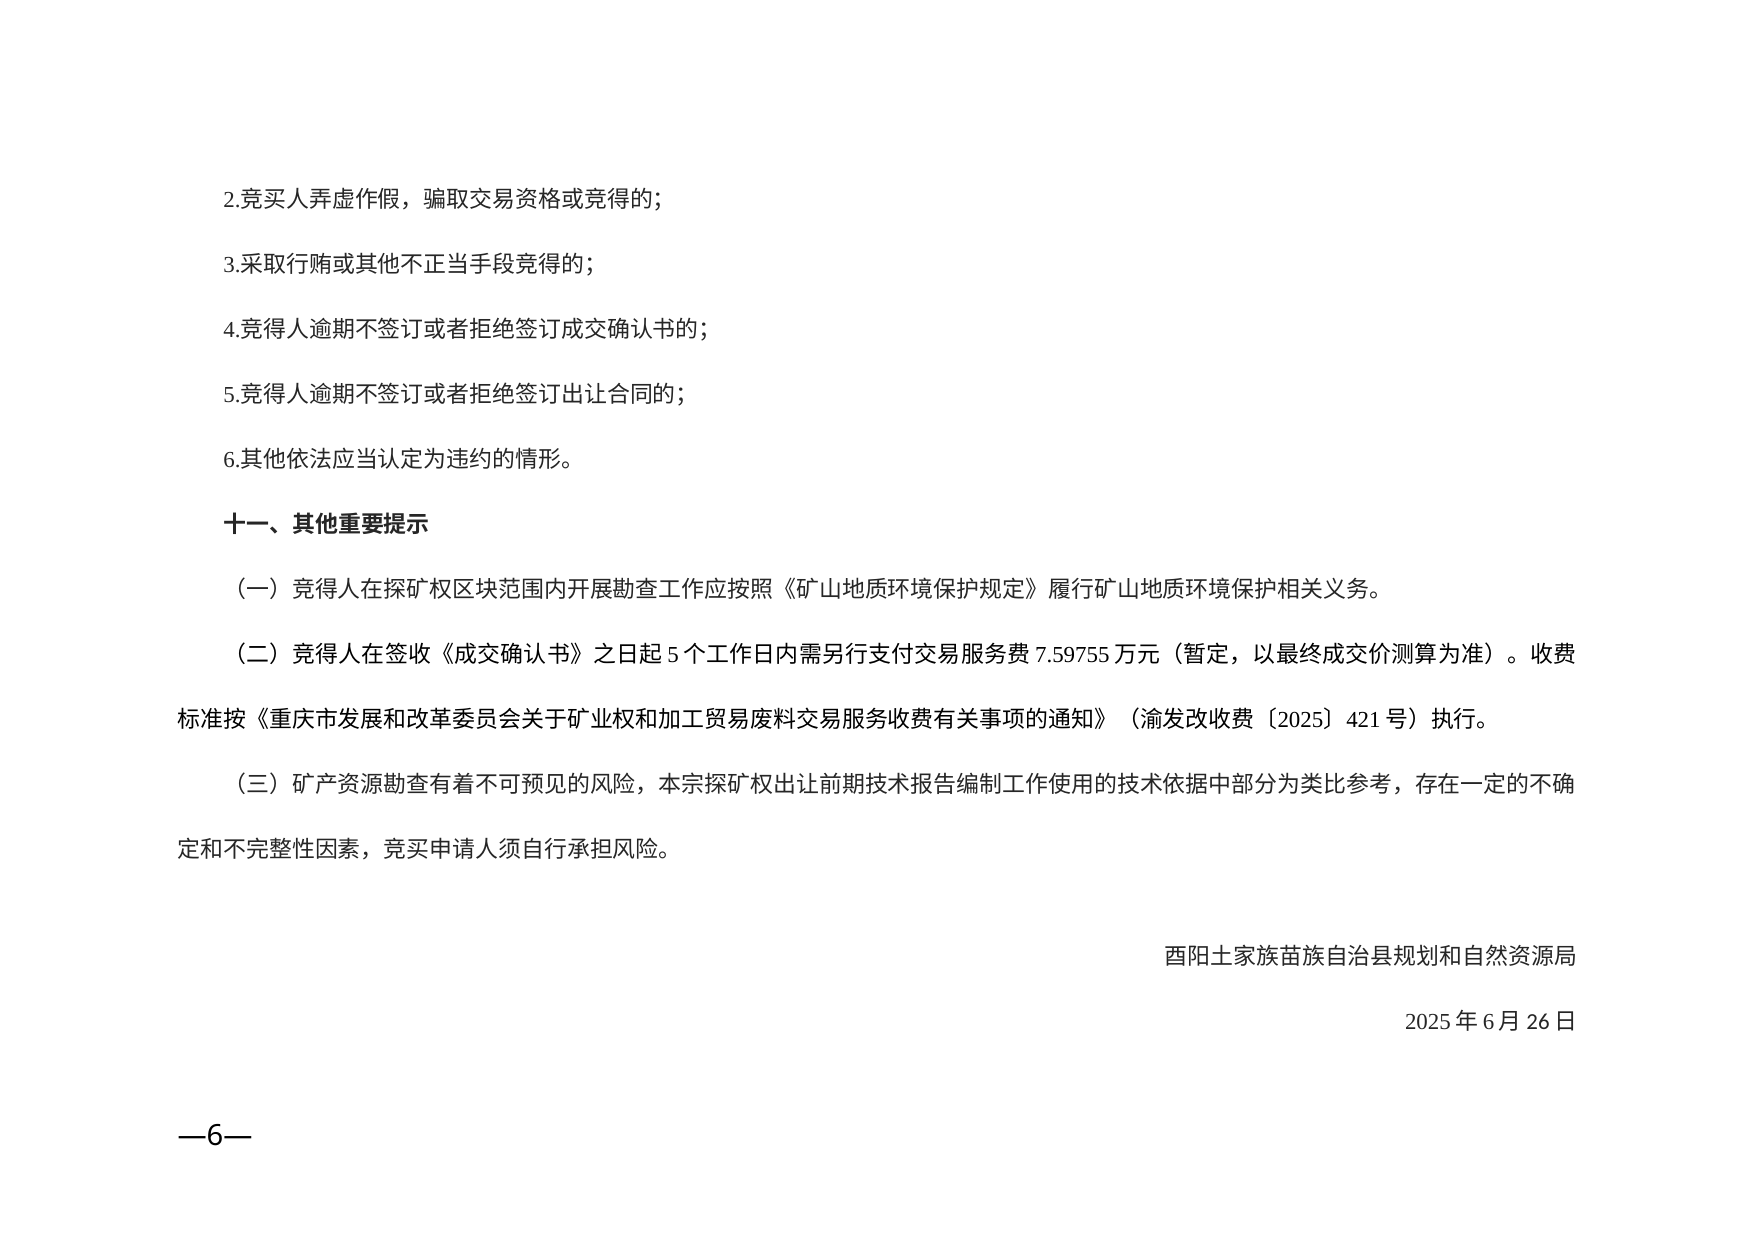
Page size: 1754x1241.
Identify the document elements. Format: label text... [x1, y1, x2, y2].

text （一）竞得人在探矿权区块范围内开展勘查工作应按照《矿山地质环境保护规定》履行矿山地质环境保护相关义务。 [177, 555, 1577, 620]
text （二）竞得人在签收《成交确认书》之日起5个工作日内需另行支付交易服务费7.59755万元（暂定，以最终成交价测算为准）。收费标准按《重庆市发展和改革委员会关于矿业权和加工贸易废料交易服务收费有关事项的通知》（渝发改收费〔2025〕421号）执行。 [177, 620, 1577, 750]
text 2.竞买人弄虚作假，骗取交易资格或竞得的； [177, 165, 1577, 230]
text 酉阳土家族苗族自治县规划和自然资源局 [177, 922, 1577, 987]
text （三）矿产资源勘查有着不可预见的风险，本宗探矿权出让前期技术报告编制工作使用的技术依据中部分为类比参考，存在一定的不确定和不完整性因素，竞买申请人须自行承担风险。 [177, 750, 1577, 880]
text 4.竞得人逾期不签订或者拒绝签订成交确认书的； [177, 295, 1577, 360]
text 2025年6月26日 [177, 987, 1577, 1052]
text 5.竞得人逾期不签订或者拒绝签订出让合同的； [177, 360, 1577, 425]
text 3.采取行贿或其他不正当手段竞得的； [177, 230, 1577, 295]
text 十一、其他重要提示 [177, 490, 1577, 555]
text 6.其他依法应当认定为违约的情形。 [177, 425, 1577, 490]
